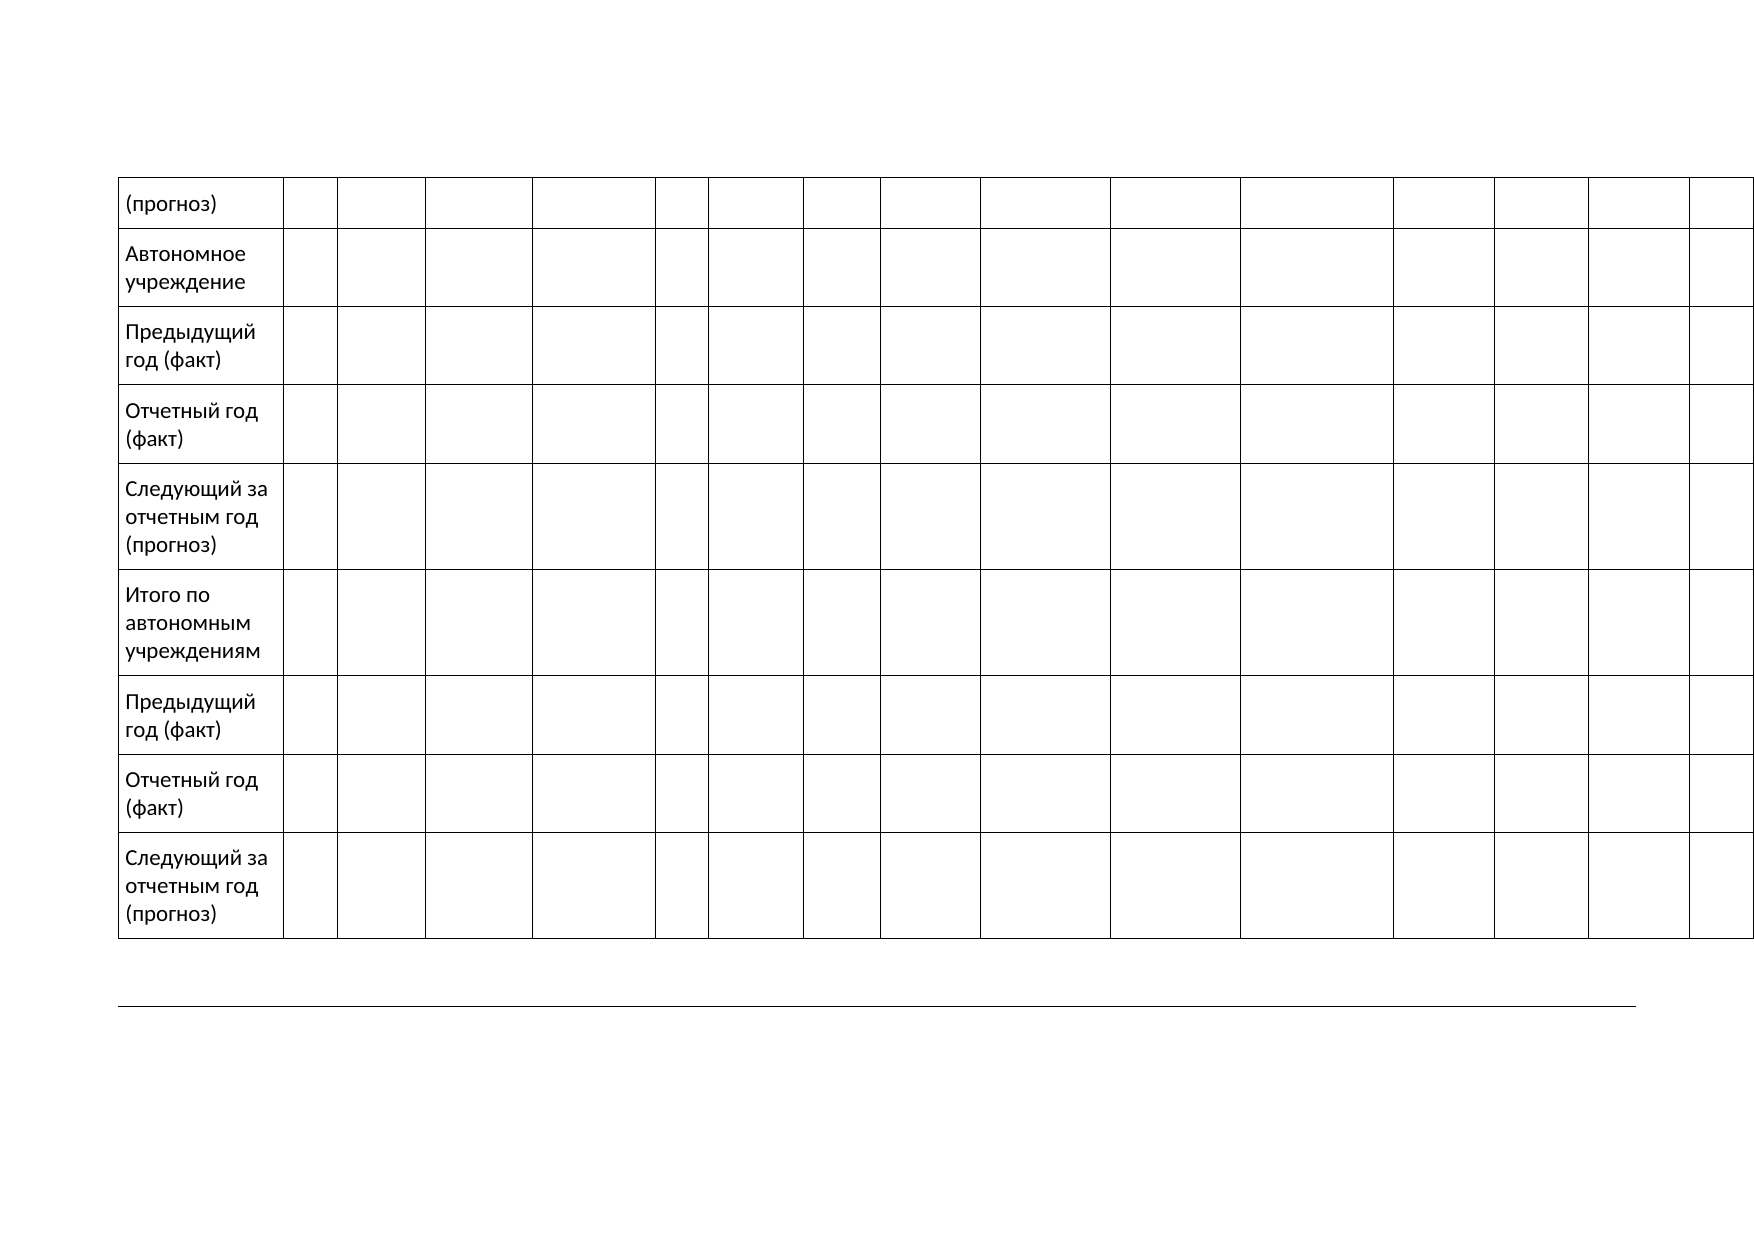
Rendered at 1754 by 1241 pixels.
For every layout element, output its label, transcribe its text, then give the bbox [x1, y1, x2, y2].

table_cell [1690, 755, 1753, 832]
table_cell [284, 464, 337, 569]
table_cell [1111, 229, 1240, 306]
table_cell [426, 385, 532, 462]
table_cell [1394, 178, 1494, 227]
table_cell [1495, 676, 1588, 753]
table_cell [1394, 385, 1494, 462]
table_cell [1589, 676, 1689, 753]
table_cell [338, 464, 425, 569]
table_cell Отчетный год (факт) [119, 755, 283, 832]
table_cell [1111, 833, 1240, 938]
table_cell [804, 833, 880, 938]
table_cell [656, 385, 708, 462]
table_cell [1241, 385, 1393, 462]
table_cell [1690, 570, 1753, 675]
table_cell [981, 178, 1110, 227]
table_cell [981, 229, 1110, 306]
table_cell [1690, 229, 1753, 306]
table_cell [804, 755, 880, 832]
table_cell [1690, 385, 1753, 462]
table_cell Следующий за отчетным год (прогноз) [119, 833, 283, 938]
table_cell Автономное учреждение [119, 229, 283, 306]
table_cell [1111, 570, 1240, 675]
table_cell [1394, 755, 1494, 832]
table_cell [709, 833, 803, 938]
table_cell [981, 385, 1110, 462]
table_cell [981, 464, 1110, 569]
table_cell [1690, 464, 1753, 569]
table_cell [709, 385, 803, 462]
table_cell [1690, 676, 1753, 753]
table_cell [1690, 833, 1753, 938]
table_cell [656, 833, 708, 938]
table_cell [1241, 676, 1393, 753]
table_cell [1690, 178, 1753, 227]
table_cell [881, 676, 980, 753]
table_cell [533, 464, 655, 569]
table_cell [881, 307, 980, 384]
table_cell [1394, 833, 1494, 938]
table_cell [1589, 307, 1689, 384]
table_cell [338, 755, 425, 832]
table_cell [1690, 307, 1753, 384]
table_cell [804, 178, 880, 227]
table_cell [426, 178, 532, 227]
table_cell [1241, 755, 1393, 832]
table_cell [981, 833, 1110, 938]
table_cell [338, 229, 425, 306]
table_cell [881, 229, 980, 306]
table_cell [284, 229, 337, 306]
table_cell [1241, 307, 1393, 384]
table_cell [1589, 229, 1689, 306]
table_cell [656, 464, 708, 569]
table_cell [1495, 385, 1588, 462]
table_cell [881, 755, 980, 832]
table_cell [981, 676, 1110, 753]
table_cell [1241, 178, 1393, 227]
table_cell [881, 464, 980, 569]
table_cell [1589, 385, 1689, 462]
table_cell [1111, 755, 1240, 832]
table_cell [1111, 676, 1240, 753]
table_cell [426, 676, 532, 753]
table_cell [1241, 570, 1393, 675]
table_cell Итого по автономным учреждениям [119, 570, 283, 675]
table_cell [1495, 229, 1588, 306]
table_cell [656, 676, 708, 753]
table_cell [426, 570, 532, 675]
table_cell [656, 178, 708, 227]
table_cell [1241, 464, 1393, 569]
table_cell [804, 570, 880, 675]
table_cell [533, 307, 655, 384]
table_cell [709, 570, 803, 675]
table_cell [709, 229, 803, 306]
table_cell [426, 229, 532, 306]
table_cell [981, 755, 1110, 832]
table_cell [338, 307, 425, 384]
table_cell [1394, 307, 1494, 384]
table_cell [284, 570, 337, 675]
table_cell [284, 385, 337, 462]
table_cell [284, 178, 337, 227]
table_cell [804, 676, 880, 753]
table_cell [1495, 570, 1588, 675]
table_cell [1589, 755, 1689, 832]
table_cell [709, 178, 803, 227]
table_cell [709, 307, 803, 384]
table_cell [804, 229, 880, 306]
table_cell [1589, 178, 1689, 227]
table_cell [804, 385, 880, 462]
table_cell [338, 833, 425, 938]
table_cell [709, 676, 803, 753]
table_cell Следующий за отчетным год (прогноз) [119, 464, 283, 569]
table_cell [533, 833, 655, 938]
table_cell [1589, 833, 1689, 938]
table_cell [1111, 307, 1240, 384]
table_cell [1241, 833, 1393, 938]
table_cell [656, 755, 708, 832]
table_cell [1495, 307, 1588, 384]
table_cell [284, 755, 337, 832]
table_cell [533, 229, 655, 306]
table_cell [1495, 464, 1588, 569]
table_cell [1394, 570, 1494, 675]
table_cell [284, 307, 337, 384]
table_cell [1495, 178, 1588, 227]
table_cell [426, 755, 532, 832]
table_cell [881, 833, 980, 938]
table_cell [709, 464, 803, 569]
table_cell Предыдущий год (факт) [119, 676, 283, 753]
table_cell [533, 570, 655, 675]
table_cell [338, 178, 425, 227]
table_cell [804, 307, 880, 384]
table_cell [533, 755, 655, 832]
table_cell [284, 676, 337, 753]
table_cell [981, 307, 1110, 384]
table_cell [426, 464, 532, 569]
table_cell [1589, 570, 1689, 675]
table_cell [338, 676, 425, 753]
table_cell [338, 385, 425, 462]
table_cell [1495, 833, 1588, 938]
table_cell [656, 307, 708, 384]
table_cell [804, 464, 880, 569]
table_cell [981, 570, 1110, 675]
table_cell [656, 229, 708, 306]
table_cell [426, 307, 532, 384]
table_cell [338, 570, 425, 675]
table_cell [1394, 464, 1494, 569]
table_cell [1111, 385, 1240, 462]
table_cell [1111, 178, 1240, 227]
table_cell [426, 833, 532, 938]
table_cell [881, 178, 980, 227]
table_cell [1394, 229, 1494, 306]
table_cell [656, 570, 708, 675]
table_cell [1394, 676, 1494, 753]
table_cell [533, 676, 655, 753]
table_cell [881, 570, 980, 675]
table_cell Предыдущий год (факт) [119, 307, 283, 384]
table_cell Отчетный год (факт) [119, 385, 283, 462]
table_cell [881, 385, 980, 462]
table_cell [533, 178, 655, 227]
table_cell [1111, 464, 1240, 569]
table_cell [1495, 755, 1588, 832]
table_cell [709, 755, 803, 832]
table_cell [284, 833, 337, 938]
table_cell [533, 385, 655, 462]
table_cell [1589, 464, 1689, 569]
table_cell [119, 178, 283, 227]
table_cell [1241, 229, 1393, 306]
